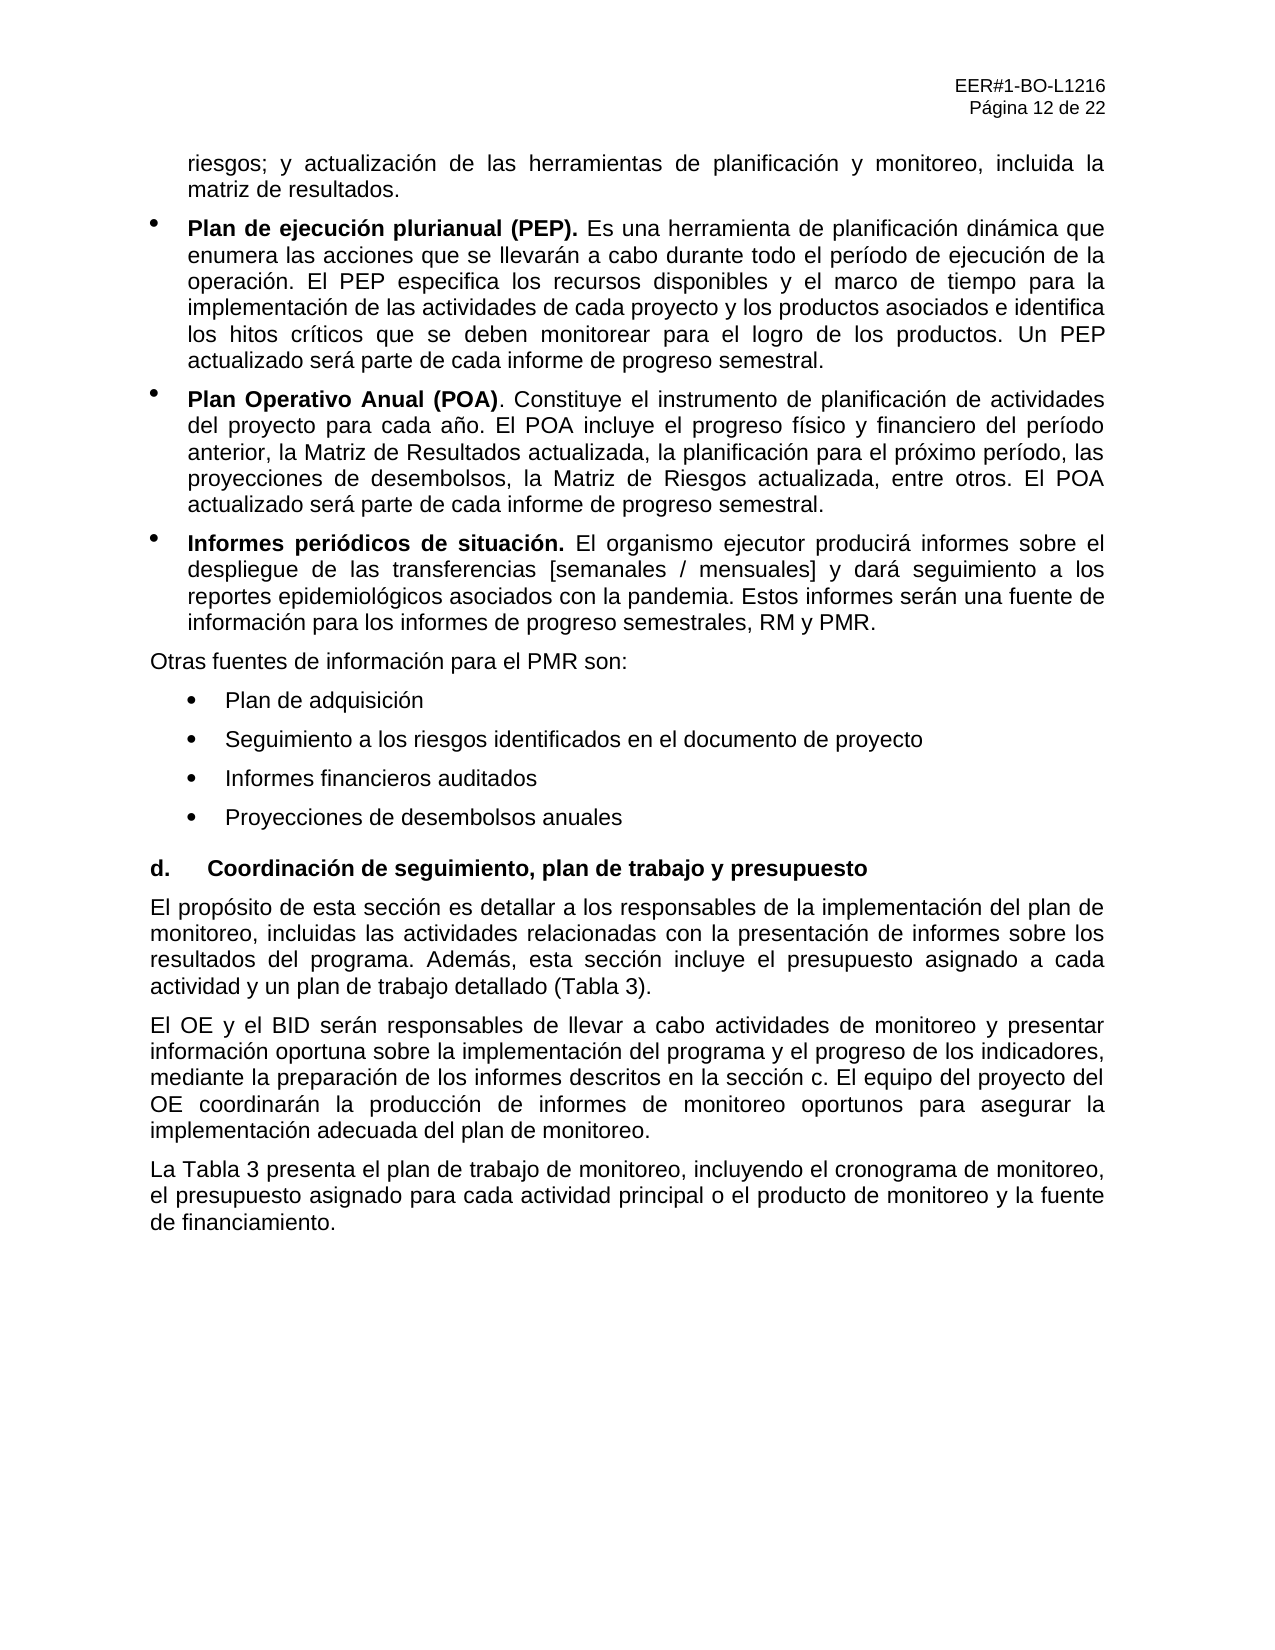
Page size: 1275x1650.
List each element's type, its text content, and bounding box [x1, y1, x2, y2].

list Plan de ejecución plurianual (PEP). Es una herramienta de planificación dinámica que enumera las acciones que se llevarán a cabo durante todo el período de ejecución de la operación. El PEP especifica los recursos disponibles y el marco de tiempo para la implementación de las actividades de cada proyecto y los productos asociados e identifica los hitos críticos que se deben monitorear para el logro de los productos. Un PEP actualizado será parte de cada informe de progreso semestral. [150, 215, 1106, 373]
list Coordinación de seguimiento, plan de trabajo y presupuesto [150, 855, 1106, 881]
list Seguimiento a los riesgos identificados en el documento de proyecto [187, 726, 1106, 752]
text La Tabla 3 presenta el plan de trabajo de monitoreo, incluyendo el cronograma de monitoreo, el presupuesto asignado para cada actividad principal o el producto de monitoreo y la fuente de financiamiento. [150, 1156, 1106, 1235]
text El propósito de esta sección es detallar a los responsables de la implementación del plan de monitoreo, incluidas las actividades relacionadas con la presentación de informes sobre los resultados del programa. Además, esta sección incluye el presupuesto asignado a cada actividad y un plan de trabajo detallado (Tabla 3). [150, 894, 1106, 999]
list Proyecciones de desembolsos anuales [187, 803, 1106, 830]
list Plan Operativo Anual (POA). Constituye el instrumento de planificación de actividades del proyecto para cada año. El POA incluye el progreso físico y financiero del período anterior, la Matriz de Resultados actualizada, la planificación para el próximo período, las proyecciones de desembolsos, la Matriz de Riesgos actualizada, entre otros. El POA actualizado será parte de cada informe de progreso semestral. [150, 386, 1106, 518]
list Informes financieros auditados [187, 764, 1106, 791]
text Otras fuentes de información para el PMR son: [150, 648, 1106, 674]
text El OE y el BID serán responsables de llevar a cabo actividades de monitoreo y presentar información oportuna sobre la implementación del programa y el progreso de los indicadores, mediante la preparación de los informes descritos en la sección c. El equipo del proyecto del OE coordinarán la producción de informes de monitoreo oportunos para asegurar la implementación adecuada del plan de monitoreo. [150, 1012, 1106, 1143]
list Plan de adquisición [187, 687, 1106, 713]
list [150, 150, 1106, 203]
list Informes periódicos de situación. El organismo ejecutor producirá informes sobre el despliegue de las transferencias [semanales / mensuales] y dará seguimiento a los reportes epidemiológicos asociados con la pandemia. Estos informes serán una fuente de información para los informes de progreso semestrales, RM y PMR. [150, 530, 1106, 636]
